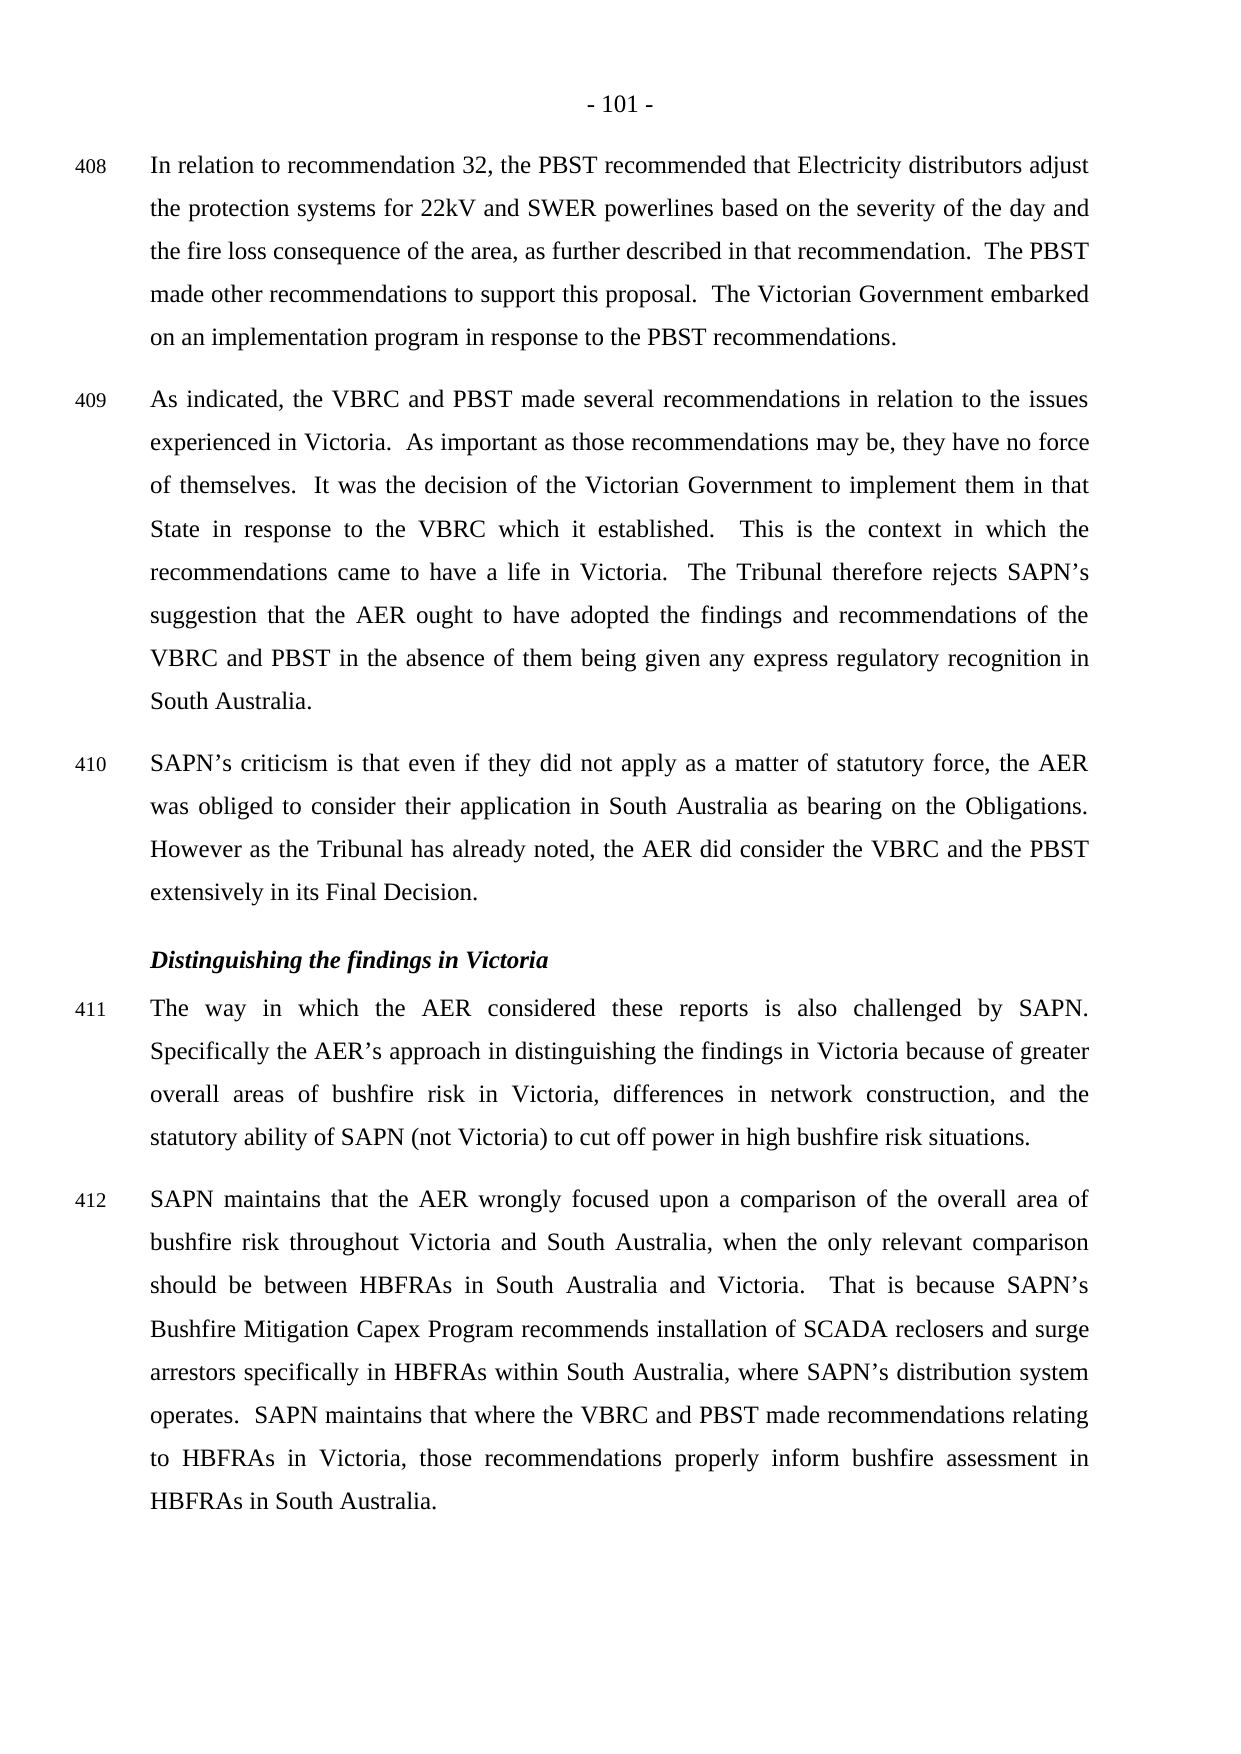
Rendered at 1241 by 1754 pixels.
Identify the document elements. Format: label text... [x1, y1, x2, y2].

text As indicated, the VBRC and PBST made several recommendations in relation to the issues experienced in Victoria. As important as those recommendations may be, they have no force of themselves. It was the decision of the Victorian Government to implement them in that State in response to the VBRC which it established. This is the context in which the recommendations came to have a life in Victoria. The Tribunal therefore rejects SAPN’s suggestion that the AER ought to have adopted the findings and recommendations of the VBRC and PBST in the absence of them being given any express regulatory recognition in South Australia. [75, 384, 1090, 715]
subtitle Distinguishing the findings in Victoria [150, 946, 1090, 974]
text The way in which the AER considered these reports is also challenged by SAPN. Specifically the AER’s approach in distinguishing the findings in Victoria because of greater overall areas of bushfire risk in Victoria, differences in network construction, and the statutory ability of SAPN (not Victoria) to cut off power in high bushfire risk situations. [75, 993, 1090, 1151]
text SAPN maintains that the AER wrongly focused upon a comparison of the overall area of bushfire risk throughout Victoria and South Australia, when the only relevant comparison should be between HBFRAs in South Australia and Victoria. That is because SAPN’s Bushfire Mitigation Capex Program recommends installation of SCADA reclosers and surge arrestors specifically in HBFRAs within South Australia, where SAPN’s distribution system operates. SAPN maintains that where the VBRC and PBST made recommendations relating to HBFRAs in Victoria, those recommendations properly inform bushfire assessment in HBFRAs in South Australia. [75, 1184, 1090, 1515]
text SAPN’s criticism is that even if they did not apply as a matter of statutory force, the AER was obliged to consider their application in South Australia as bearing on the Obligations. However as the Tribunal has already noted, the AER did consider the VBRC and the PBST extensively in its Final Decision. [75, 748, 1090, 906]
text In relation to recommendation 32, the PBST recommended that Electricity distributors adjust the protection systems for 22kV and SWER powerlines based on the severity of the day and the fire loss consequence of the area, as further described in that recommendation. The PBST made other recommendations to support this proposal. The Victorian Government embarked on an implementation program in response to the PBST recommendations. [75, 150, 1090, 351]
